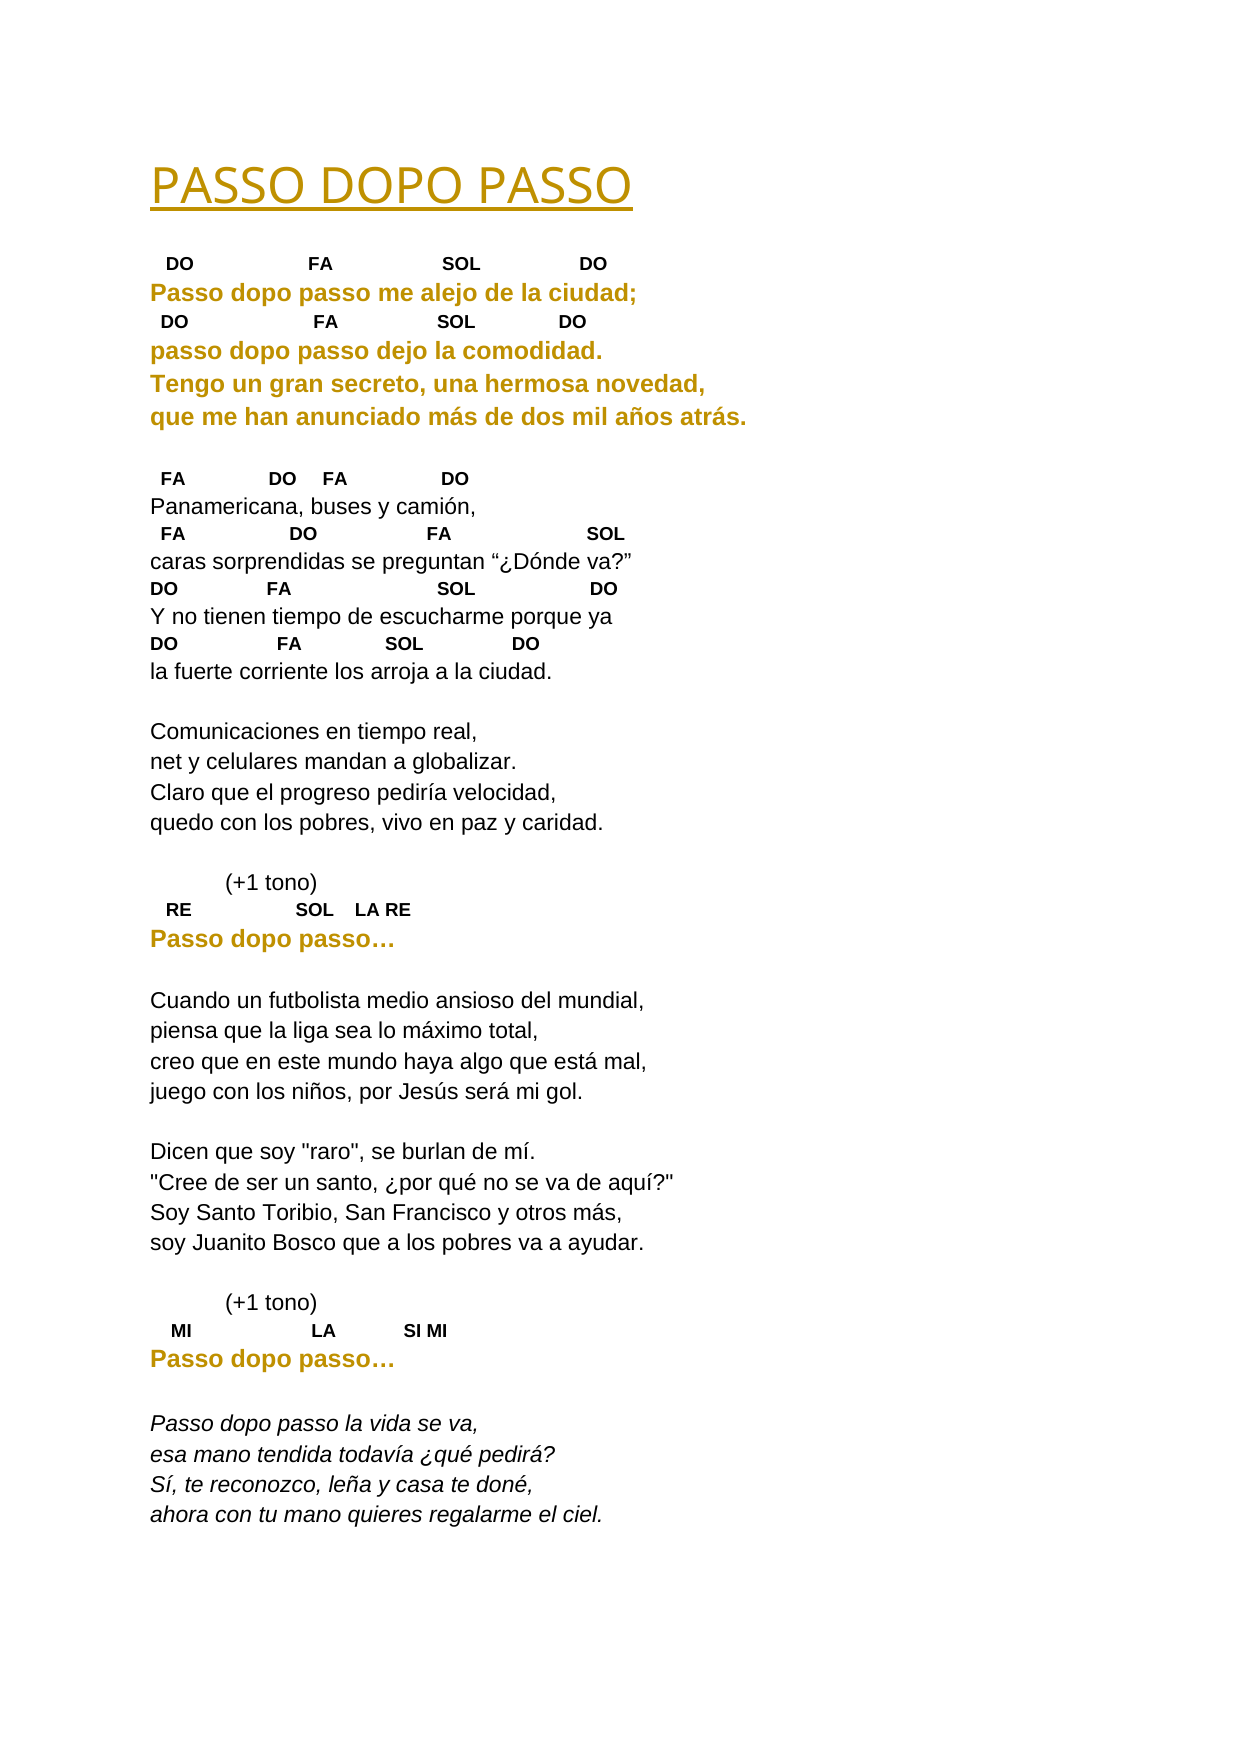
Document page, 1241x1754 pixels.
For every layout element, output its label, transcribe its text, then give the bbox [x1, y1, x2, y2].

text esa mano tendida todavía ¿qué pedirá? [150, 1441, 1090, 1467]
text ahora con tu mano quieres regalarme el ciel. [150, 1501, 1090, 1527]
text Panamericana, buses y camión, [150, 493, 1090, 519]
text PASSO DOPO PASSO [150, 150, 1090, 218]
subtitle DO FA SOL DO [150, 633, 1090, 654]
text piensa que la liga sea lo máximo total, [150, 1017, 1090, 1044]
text Soy Santo Toribio, San Francisco y otros más, [150, 1199, 1090, 1225]
text passo dopo passo dejo la comodidad. [150, 336, 1090, 364]
text Y no tienen tiempo de escucharme porque ya [150, 603, 1090, 629]
text Passo dopo passo… [150, 924, 1090, 953]
text Passo dopo passo la vida se va, [150, 1410, 1090, 1437]
subtitle DO FA SOL DO [150, 253, 1090, 275]
text net y celulares mandan a globalizar. [150, 748, 1090, 774]
text "Cree de ser un santo, ¿por qué no se va de aquí?" [150, 1168, 1090, 1195]
text caras sorprendidas se preguntan “¿Dónde va?” [150, 548, 1090, 574]
text soy Juanito Bosco que a los pobres va a ayudar. [150, 1229, 1090, 1255]
text Passo dopo passo me alejo de la ciudad; [150, 278, 1090, 307]
text Dicen que soy "raro", se burlan de mí. [150, 1138, 1090, 1165]
text juego con los niños, por Jesús será mi gol. [150, 1078, 1090, 1104]
subtitle MI LA SI MI [150, 1319, 1090, 1341]
text Comunicaciones en tiempo real, [150, 718, 1090, 744]
subtitle FA DO FA SOL [150, 523, 1090, 544]
subtitle DO FA SOL DO [150, 311, 1090, 332]
text Tengo un gran secreto, una hermosa novedad, [150, 369, 1090, 397]
text la fuerte corriente los arroja a la ciudad. [150, 658, 1090, 684]
text Claro que el progreso pediría velocidad, [150, 778, 1090, 805]
subtitle DO FA SOL DO [150, 578, 1090, 599]
subtitle RE SOL LA RE [150, 899, 1090, 921]
text (+1 tono) [225, 869, 1090, 895]
text creo que en este mundo haya algo que está mal, [150, 1048, 1090, 1074]
text Passo dopo passo… [150, 1344, 1090, 1373]
text (+1 tono) [225, 1289, 1090, 1316]
text Sí, te reconozco, leña y casa te doné, [150, 1471, 1090, 1497]
subtitle FA DO FA DO [150, 468, 1090, 489]
text Cuando un futbolista medio ansioso del mundial, [150, 987, 1090, 1014]
text quedo con los pobres, vivo en paz y caridad. [150, 809, 1090, 835]
text que me han anunciado más de dos mil años atrás. [150, 402, 1090, 431]
